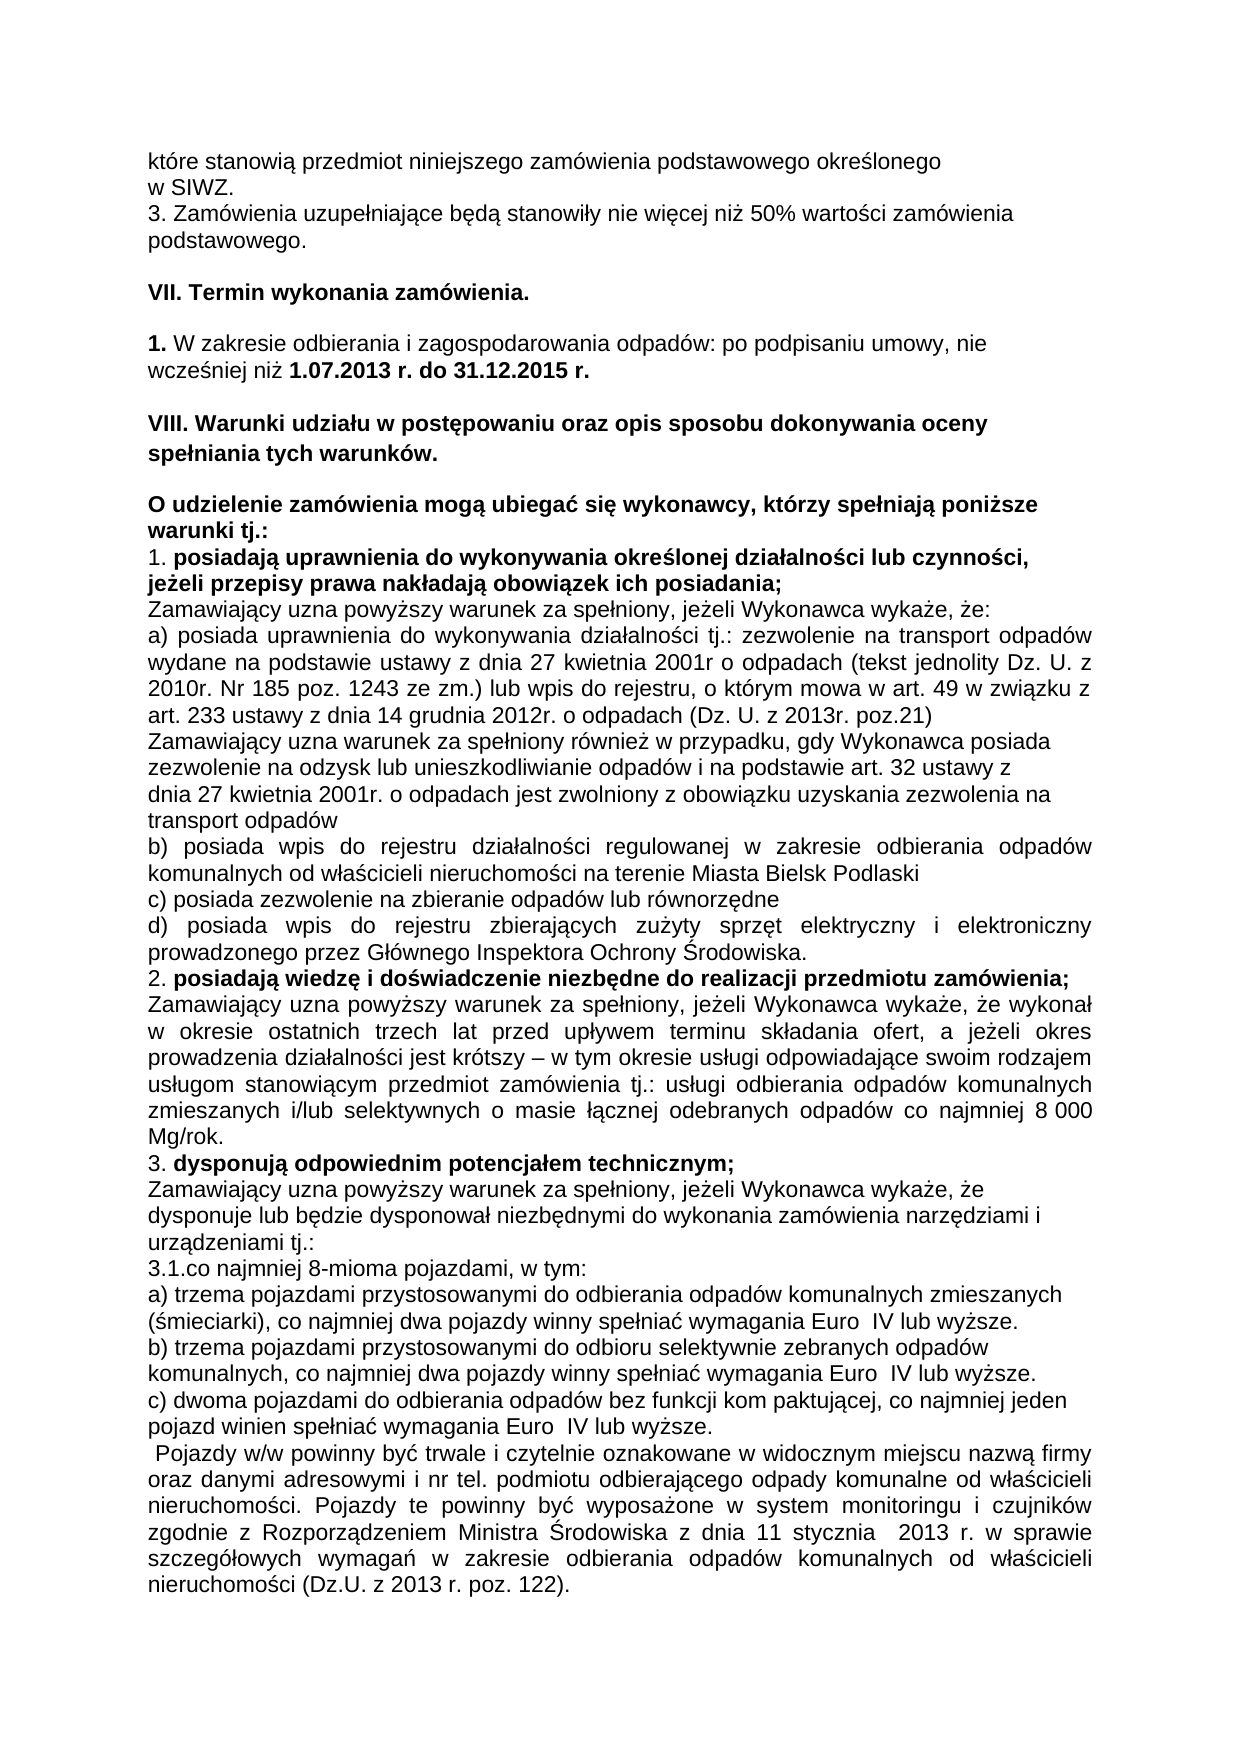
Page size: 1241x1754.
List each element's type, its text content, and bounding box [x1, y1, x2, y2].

text Zamawiający uzna powyższy warunek za spełniony, jeżeli Wykonawca wykaże, że wykonał w okresie ostatnich trzech lat przed upływem terminu składania ofert, a jeżeli okres prowadzenia działalności jest krótszy – w tym okresie usługi odpowiadające swoim rodzajem usługom stanowiącym przedmiot zamówienia tj.: usługi odbierania odpadów komunalnych zmieszanych i/lub selektywnych o masie łącznej odebranych odpadów co najmniej 8 000 Mg/rok. [148, 991, 1093, 1149]
text 1. W zakresie odbierania i zagospodarowania odpadów: po podpisaniu umowy, nie wcześniej niż 1.07.2013 r. do 31.12.2015 r. [148, 330, 1093, 383]
text dnia 27 kwietnia 2001r. o odpadach jest zwolniony z obowiązku uzyskania zezwolenia na [148, 781, 1093, 807]
text VIII. Warunki udziału w postępowaniu oraz opis sposobu dokonywania oceny spełniania tych warunków. [148, 409, 1093, 466]
text podstawowego. [148, 227, 1093, 253]
text zezwolenie na odzysk lub unieszkodliwianie odpadów i na podstawie art. 32 ustawy z [148, 754, 1093, 781]
text 3. dysponują odpowiednim potencjałem technicznym; [148, 1149, 1093, 1176]
text O udzielenie zamówienia mogą ubiegać się wykonawcy, którzy spełniają poniższe [148, 491, 1093, 517]
text Zamawiający uzna powyższy warunek za spełniony, jeżeli Wykonawca wykaże, że [148, 1176, 1093, 1202]
text a) trzema pojazdami przystosowanymi do odbierania odpadów komunalnych zmieszanych (śmieciarki), co najmniej dwa pojazdy winny spełniać wymagania Euro IV lub wyższe. [148, 1281, 1093, 1334]
text 2. posiadają wiedzę i doświadczenie niezbędne do realizacji przedmiotu zamówienia; [148, 965, 1093, 991]
text Zamawiający uzna powyższy warunek za spełniony, jeżeli Wykonawca wykaże, że: [148, 596, 1093, 622]
text 3. Zamówienia uzupełniające będą stanowiły nie więcej niż 50% wartości zamówienia [148, 200, 1093, 227]
text Zamawiający uzna warunek za spełniony również w przypadku, gdy Wykonawca posiada [148, 728, 1093, 754]
text d) posiada wpis do rejestru zbierających zużyty sprzęt elektryczny i elektroniczny prowadzonego przez Głównego Inspektora Ochrony Środowiska. [148, 912, 1093, 965]
text dysponuje lub będzie dysponował niezbędnymi do wykonania zamówienia narzędziami i [148, 1202, 1093, 1229]
text VII. Termin wykonania zamówienia. [148, 279, 1093, 306]
text 3.1.co najmniej 8-mioma pojazdami, w tym: [148, 1255, 1093, 1281]
text b) posiada wpis do rejestru działalności regulowanej w zakresie odbierania odpadów komunalnych od właścicieli nieruchomości na terenie Miasta Bielsk Podlaski [148, 833, 1093, 886]
text transport odpadów [148, 807, 1093, 833]
text Pojazdy w/w powinny być trwale i czytelnie oznakowane w widocznym miejscu nazwą firmy oraz danymi adresowymi i nr tel. podmiotu odbierającego odpady komunalne od właścicieli nieruchomości. Pojazdy te powinny być wyposażone w system monitoringu i czujników zgodnie z Rozporządzeniem Ministra Środowiska z dnia 11 stycznia 2013 r. w sprawie szczegółowych wymagań w zakresie odbierania odpadów komunalnych od właścicieli nieruchomości (Dz.U. z 2013 r. poz. 122). [148, 1439, 1093, 1598]
text urządzeniami tj.: [148, 1229, 1093, 1255]
text warunki tj.: [148, 517, 1093, 543]
text jeżeli przepisy prawa nakładają obowiązek ich posiadania; [148, 570, 1093, 596]
text c) dwoma pojazdami do odbierania odpadów bez funkcji kom paktującej, co najmniej jeden pojazd winien spełniać wymagania Euro IV lub wyższe. [148, 1387, 1093, 1439]
text c) posiada zezwolenie na zbieranie odpadów lub równorzędne [148, 886, 1093, 912]
text b) trzema pojazdami przystosowanymi do odbioru selektywnie zebranych odpadów komunalnych, co najmniej dwa pojazdy winny spełniać wymagania Euro IV lub wyższe. [148, 1334, 1093, 1387]
text 1. posiadają uprawnienia do wykonywania określonej działalności lub czynności, [148, 543, 1093, 570]
text które stanowią przedmiot niniejszego zamówienia podstawowego określonego [148, 148, 1093, 174]
text a) posiada uprawnienia do wykonywania działalności tj.: zezwolenie na transport odpadów wydane na podstawie ustawy z dnia 27 kwietnia 2001r o odpadach (tekst jednolity Dz. U. z 2010r. Nr 185 poz. 1243 ze zm.) lub wpis do rejestru, o którym mowa w art. 49 w związku z art. 233 ustawy z dnia 14 grudnia 2012r. o odpadach (Dz. U. z 2013r. poz.21) [148, 622, 1093, 728]
text w SIWZ. [148, 174, 1093, 200]
